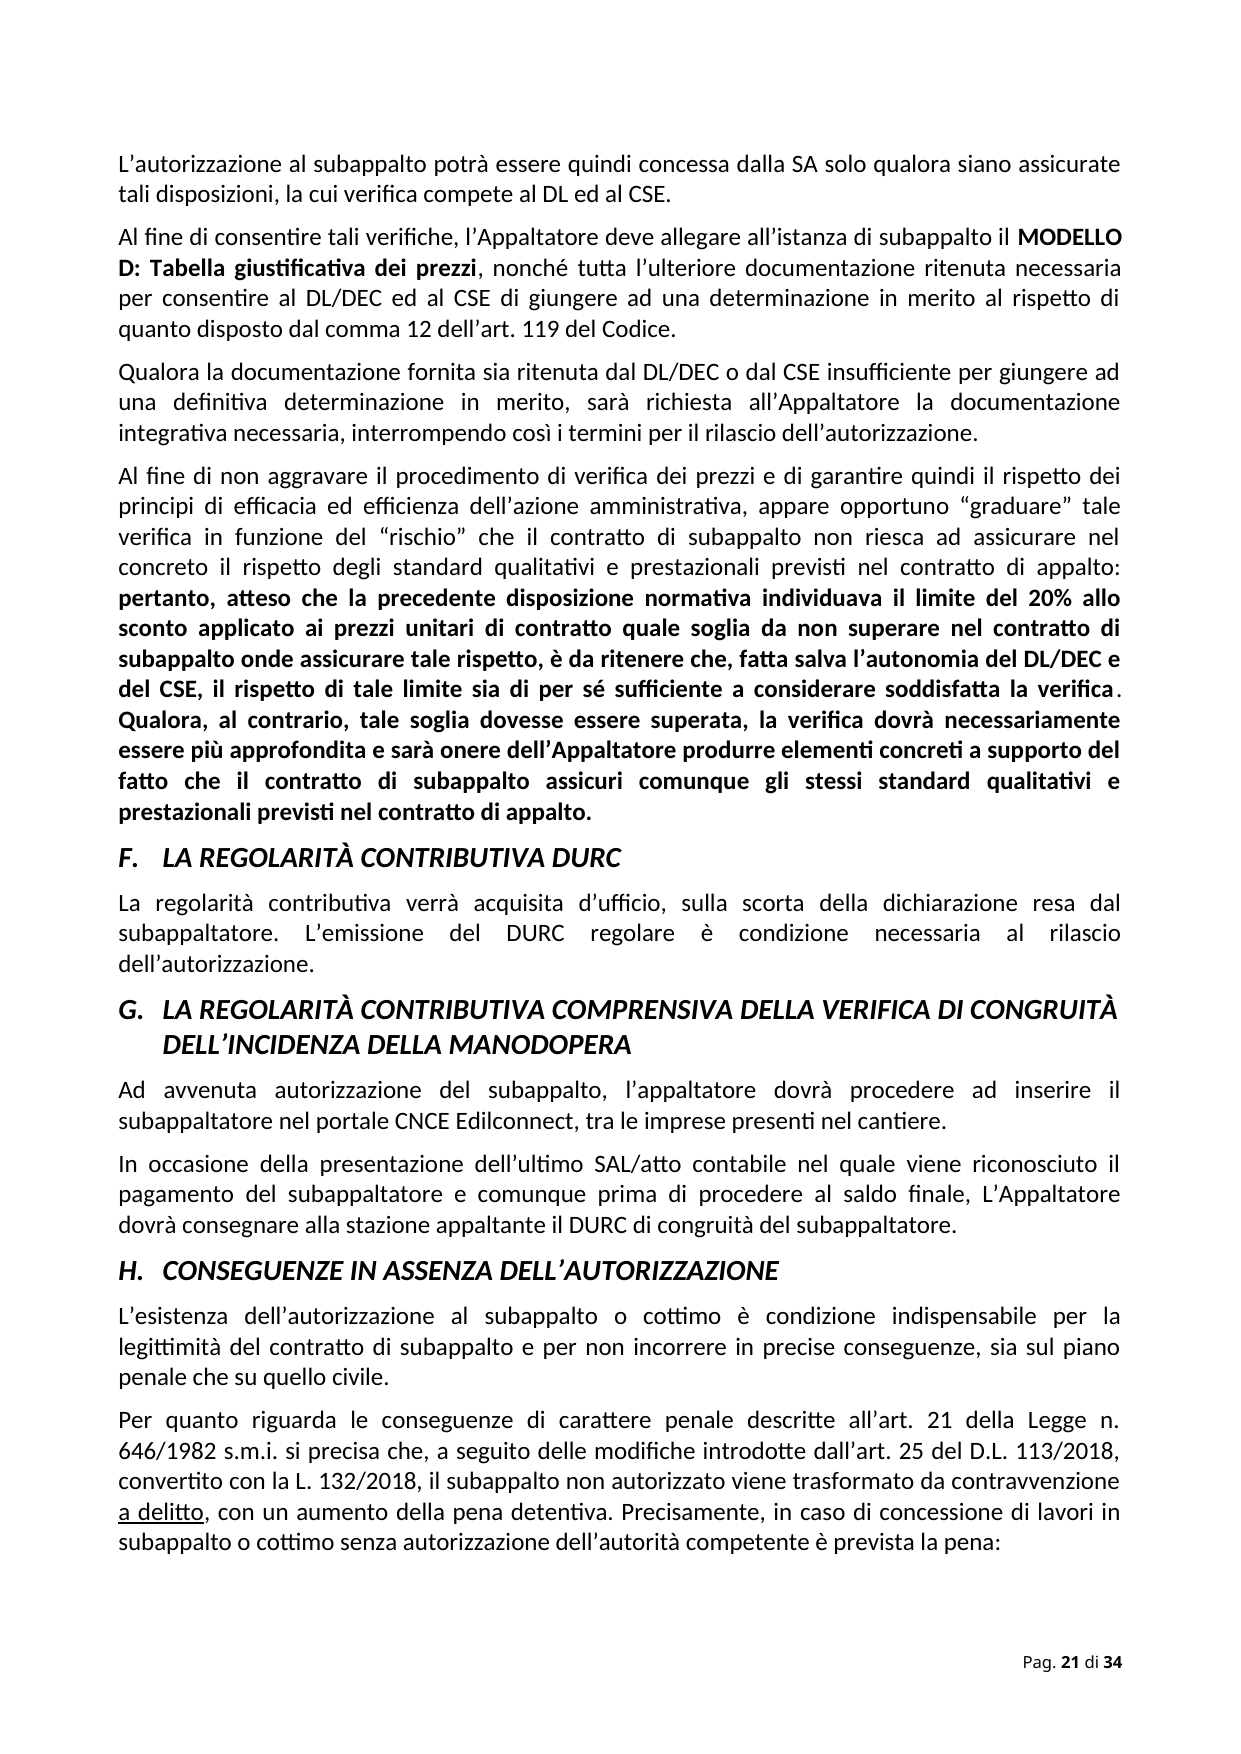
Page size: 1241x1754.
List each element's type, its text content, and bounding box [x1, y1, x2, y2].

text Qualora la documentazione fornita sia ritenuta dal DL/DEC o dal CSE insufficiente per giungere ad una definitiva determinazione in merito, sarà richiesta all’Appaltatore la documentazione integrativa necessaria, interrompendo così i termini per il rilascio dell’autorizzazione. [118, 356, 1122, 447]
text L’autorizzazione al subappalto potrà essere quindi concessa dalla SA solo qualora siano assicurate tali disposizioni, la cui verifica compete al DL ed al CSE. [118, 148, 1122, 209]
text Ad avvenuta autorizzazione del subappalto, l’appaltatore dovrà procedere ad inserire il subappaltatore nel portale CNCE Edilconnect, tra le imprese presenti nel cantiere. [118, 1074, 1122, 1136]
text La regolarità contributiva verrà acquisita d’ufficio, sulla scorta della dichiarazione resa dal subappaltatore. L’emissione del DURC regolare è condizione necessaria al rilascio dell’autorizzazione. [118, 887, 1122, 978]
subtitle LA REGOLARITÀ CONTRIBUTIVA DURC [118, 839, 1122, 874]
text Al fine di non aggravare il procedimento di verifica dei prezzi e di garantire quindi il rispetto dei principi di efficacia ed efficienza dell’azione amministrativa, appare opportuno “graduare” tale verifica in funzione del “rischio” che il contratto di subappalto non riesca ad assicurare nel concreto il rispetto degli standard qualitativi e prestazionali previsti nel contratto di appalto: pertanto, atteso che la precedente disposizione normativa individuava il limite del 20% allo sconto applicato ai prezzi unitari di contratto quale soglia da non superare nel contratto di subappalto onde assicurare tale rispetto, è da ritenere che, fatta salva l’autonomia del DL/DEC e del CSE, il rispetto di tale limite sia di per sé sufficiente a considerare soddisfatta la verifica. Qualora, al contrario, tale soglia dovesse essere superata, la verifica dovrà necessariamente essere più approfondita e sarà onere dell’Appaltatore produrre elementi concreti a supporto del fatto che il contratto di subappalto assicuri comunque gli stessi standard qualitativi e prestazionali previsti nel contratto di appalto. [118, 460, 1122, 826]
text Al fine di consentire tali verifiche, l’Appaltatore deve allegare all’istanza di subappalto il MODELLO D: Tabella giustificativa dei prezzi, nonché tutta l’ulteriore documentazione ritenuta necessaria per consentire al DL/DEC ed al CSE di giungere ad una determinazione in merito al rispetto di quanto disposto dal comma 12 dell’art. 119 del Codice. [118, 221, 1122, 343]
subtitle LA REGOLARITÀ CONTRIBUTIVA COMPRENSIVA DELLA VERIFICA DI CONGRUITÀ DELL’INCIDENZA DELLA MANODOPERA [118, 991, 1122, 1062]
text L’esistenza dell’autorizzazione al subappalto o cottimo è condizione indispensabile per la legittimità del contratto di subappalto e per non incorrere in precise conseguenze, sia sul piano penale che su quello civile. [118, 1300, 1122, 1392]
subtitle CONSEGUENZE IN ASSENZA DELL’AUTORIZZAZIONE [118, 1252, 1122, 1288]
text Per quanto riguarda le conseguenze di carattere penale descritte all’art. 21 della Legge n. 646/1982 s.m.i. si precisa che, a seguito delle modifiche introdotte dall’art. 25 del D.L. 113/2018, convertito con la L. 132/2018, il subappalto non autorizzato viene trasformato da contravvenzione a delitto, con un aumento della pena detentiva. Precisamente, in caso di concessione di lavori in subappalto o cottimo senza autorizzazione dell’autorità competente è prevista la pena: [118, 1404, 1122, 1557]
text In occasione della presentazione dell’ultimo SAL/atto contabile nel quale viene riconosciuto il pagamento del subappaltatore e comunque prima di procedere al saldo finale, L’Appaltatore dovrà consegnare alla stazione appaltante il DURC di congruità del subappaltatore. [118, 1148, 1122, 1240]
